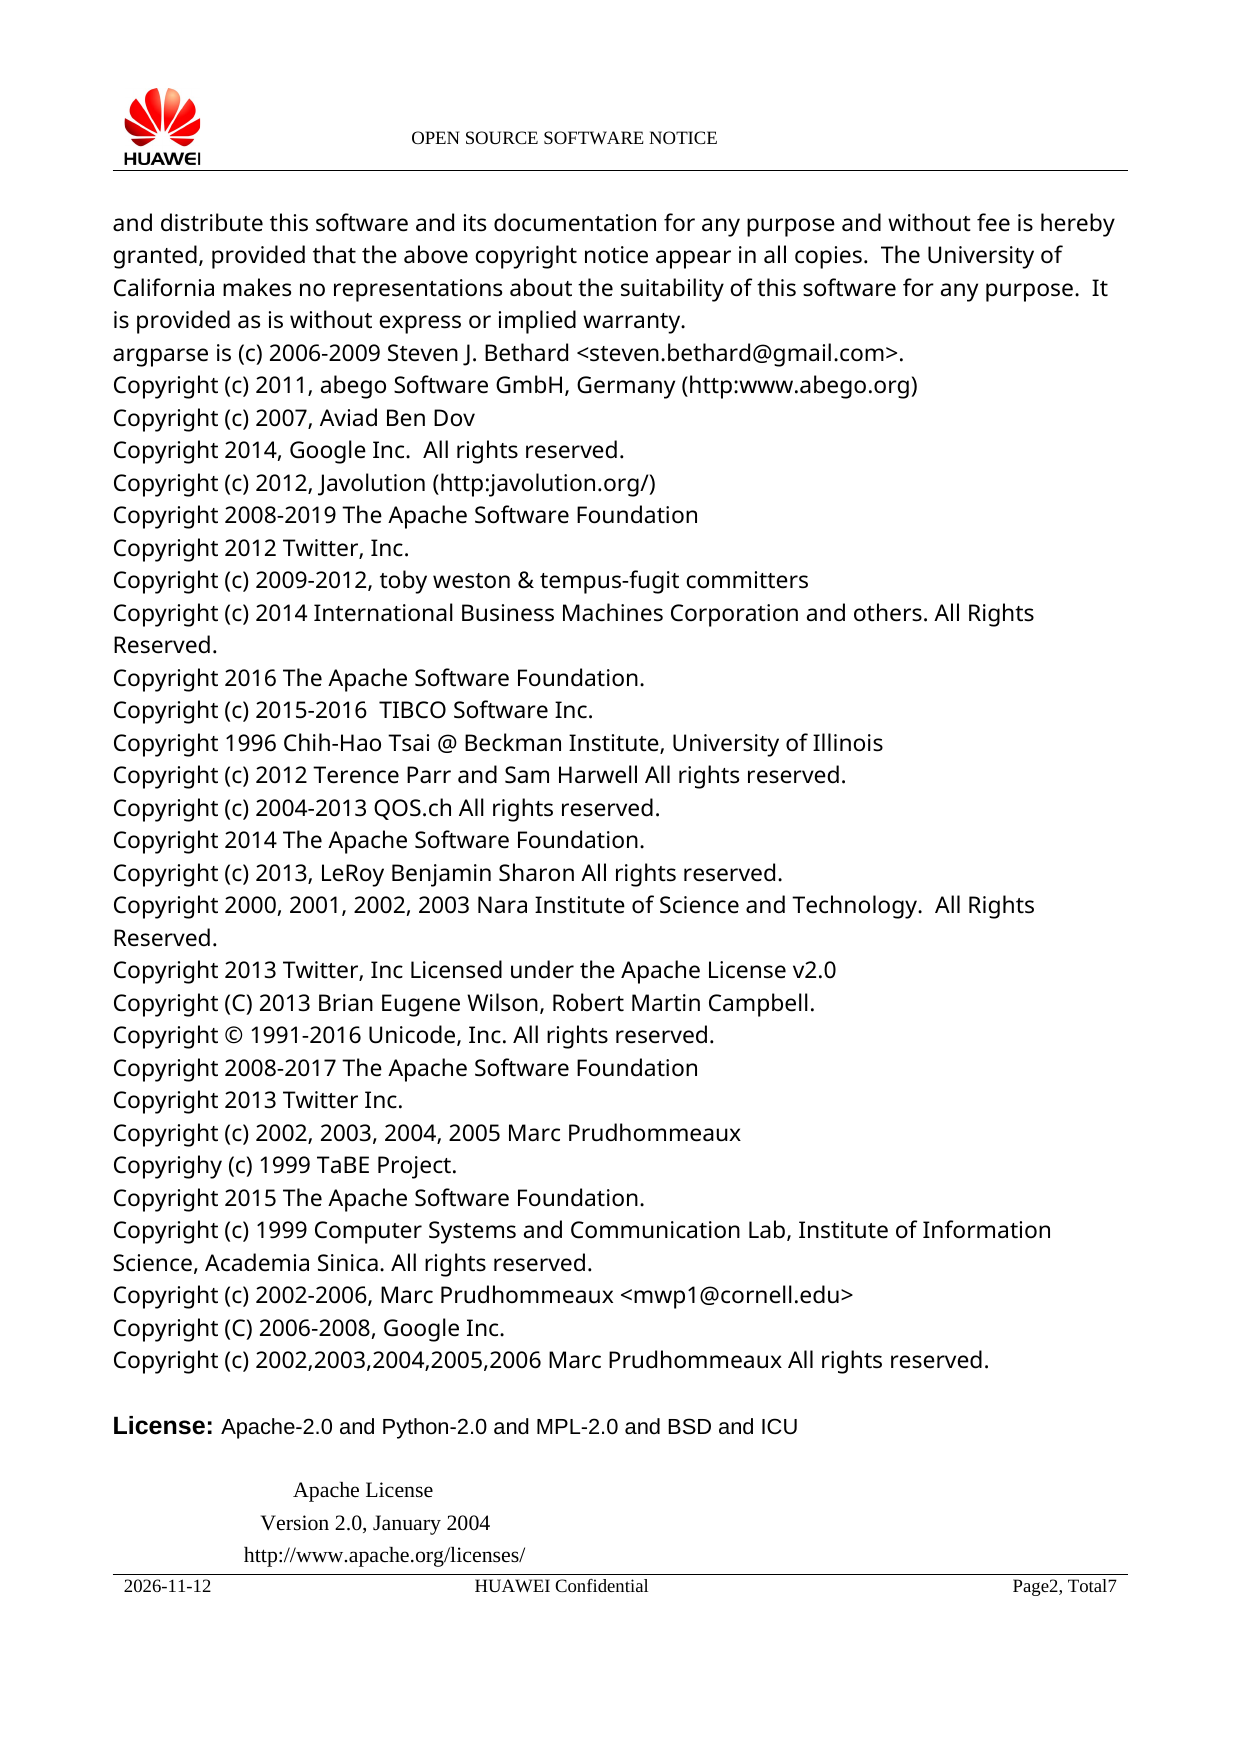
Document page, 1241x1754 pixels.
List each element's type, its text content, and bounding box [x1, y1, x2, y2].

picture [124, 88, 201, 165]
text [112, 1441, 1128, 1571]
text License: Apache-2.0 and Python-2.0 and MPL-2.0 and BSD and ICU [112, 1409, 1128, 1441]
